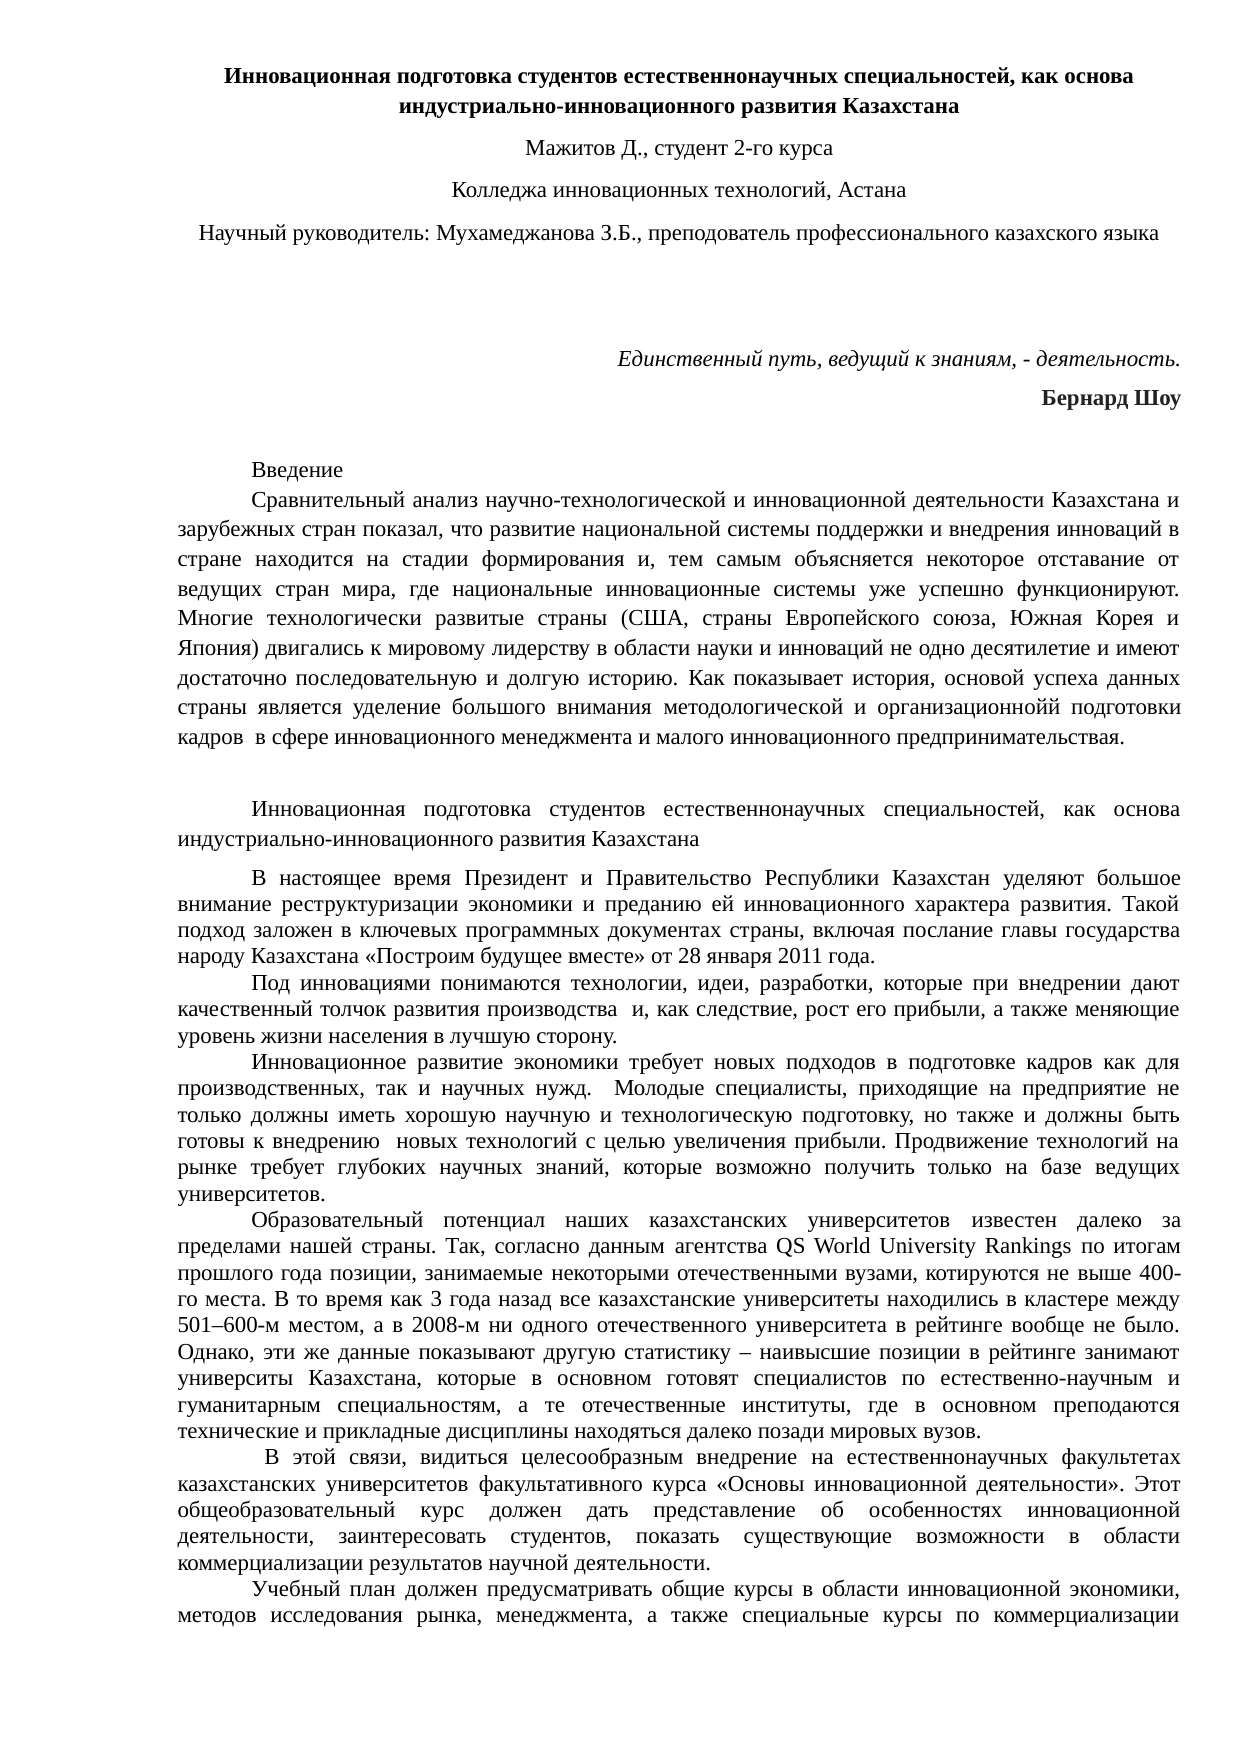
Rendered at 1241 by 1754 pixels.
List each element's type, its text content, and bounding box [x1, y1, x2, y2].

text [177, 1575, 1181, 1628]
text Научный руководитель: Мухамеджанова З.Б., преподователь профессионального казахского языка [177, 215, 1181, 245]
text Бернард Шоу [177, 384, 1181, 410]
text Инновационная подготовка студентов естественнонаучных специальностей, как основа индустриально-инновационного развития Казахстана [177, 59, 1181, 118]
text Единственный путь, ведущий к знаниям, - деятельность. [177, 342, 1181, 372]
text Колледжа инновационных технологий, Астана [177, 173, 1181, 203]
text Инновационное развитие экономики требует новых подходов в подготовке кадров как для производственных, так и научных нужд. Молодые специалисты, приходящие на предприятие не только должны иметь хорошую научную и технологическую подготовку, но также и должны быть готовы к внедрению новых технологий с целью увеличения прибыли. Продвижение технологий на рынке требует глубоких научных знаний, которые возможно получить только на базе ведущих университетов. [177, 1048, 1181, 1206]
text Сравнительный анализ научно-технологической и инновационной деятельности Казахстана и зарубежных стран показал, что развитие национальной системы поддержки и внедрения инноваций в стране находится на стадии формирования и, тем самым объясняется некоторое отставание от ведущих стран мира, где национальные инновационные системы уже успешно функционируют. Многие технологически развитые страны (США, страны Европейского союза, Южная Корея и Япония) двигались к мировому лидерству в области науки и инноваций не одно десятилетие и имеют достаточно последовательную и долгую историю. Как показывает история, основой успеха данных страны является уделение большого внимания методологической и организационнойй подготовки кадров в сфере инновационного менеджмента и малого инновационного предпринимательствая. [177, 482, 1181, 749]
text В настоящее время Президент и Правительство Республики Казахстан уделяют большое внимание реструктуризации экономики и преданию ей инновационного характера развития. Такой подход заложен в ключевых программных документах страны, включая послание главы государства народу Казахстана «Построим будущее вместе» от 28 января 2011 года. [177, 863, 1181, 969]
text Мажитов Д., студент 2-го курса [177, 131, 1181, 161]
text Образовательный потенциал наших казахстанских университетов известен далеко за пределами нашей страны. Так, согласно данным агентства QS World University Rankings по итогам прошлого года позиции, занимаемые некоторыми отечественными вузами, котируются не выше 400-го места. В то время как 3 года назад все казахстанские университеты находились в кластере между 501–600-м местом, а в 2008-м ни одного отечественного университета в рейтинге вообще не было. Однако, эти же данные показывают другую статистику – наивысшие позиции в рейтинге занимают университы Казахстана, которые в основном готовят специалистов по естественно-научным и гуманитарным специальностям, а те отечественные институты, где в основном преподаются технические и прикладные дисциплины находяться далеко позади мировых вузов. [177, 1206, 1181, 1443]
text Введение [177, 453, 1181, 482]
text Инновационная подготовка студентов естественнонаучных специальностей, как основа индустриально-инновационного развития Казахстана [177, 792, 1181, 851]
text Под инновациями понимаются технологии, идеи, разработки, которые при внедрении дают качественный толчок развития производства и, как следствие, рост его прибыли, а также меняющие уровень жизни населения в лучшую сторону. [177, 969, 1181, 1048]
text В этой связи, видиться целесообразным внедрение на естественнонаучных факультетах казахстанских университетов факультативного курса «Основы инновационной деятельности». Этот общеобразовательный курс должен дать представление об особенностях инновационной деятельности, заинтересовать студентов, показать существующие возможности в области коммерциализации результатов научной деятельности. [177, 1443, 1181, 1575]
